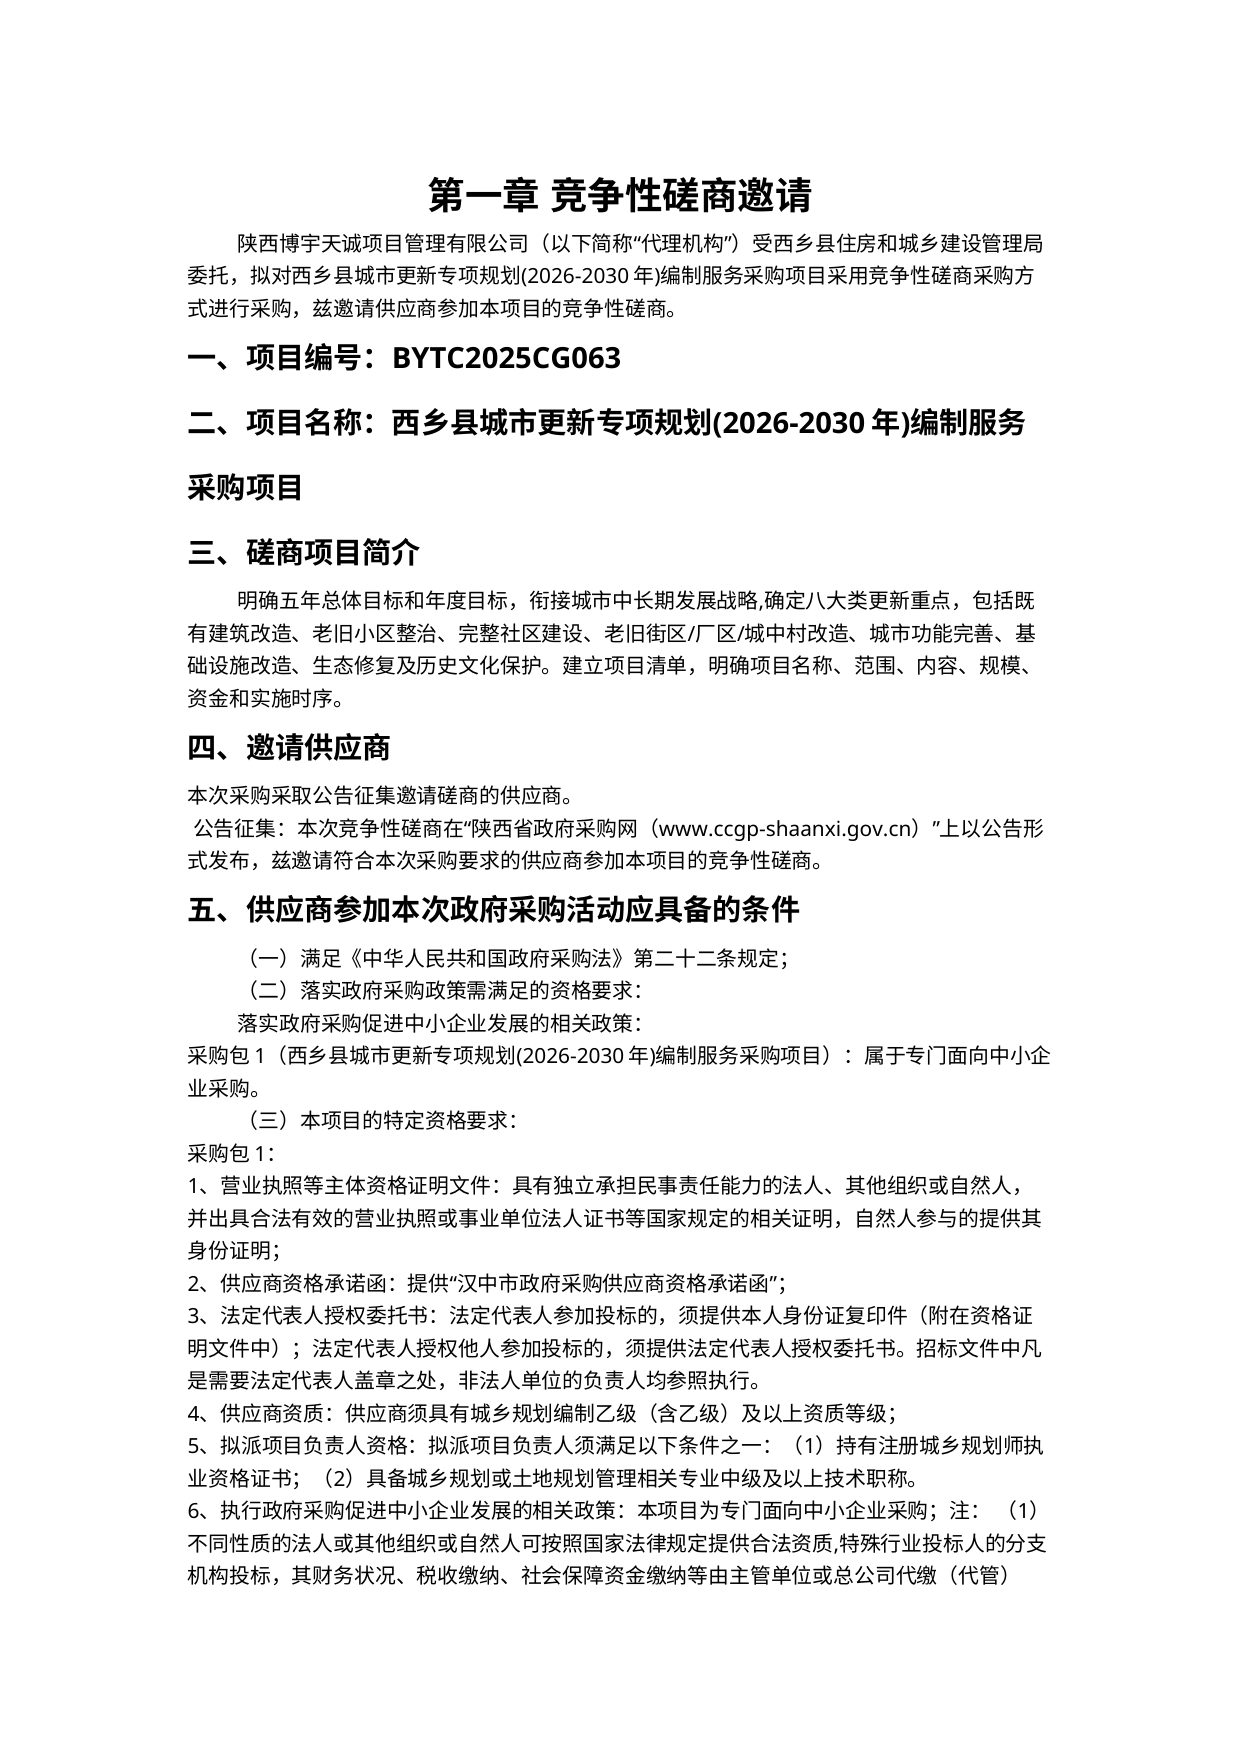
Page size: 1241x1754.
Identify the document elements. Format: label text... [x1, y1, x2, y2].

text （二）落实政府采购政策需满足的资格要求： [187, 974, 1053, 1007]
text 三、磋商项目简介 [187, 519, 1053, 584]
text 公告征集：本次竞争性磋商在“陕西省政府采购网（www.ccgp-shaanxi.gov.cn）”上以公告形式发布，兹邀请符合本次采购要求的供应商参加本项目的竞争性磋商。 [187, 812, 1053, 877]
text 陕西博宇天诚项目管理有限公司（以下简称“代理机构”）受西乡县住房和城乡建设管理局委托，拟对西乡县城市更新专项规划(2026-2030年)编制服务采购项目采用竞争性磋商采购方式进行采购，兹邀请供应商参加本项目的竞争性磋商。 [187, 227, 1053, 324]
text 明确五年总体目标和年度目标，衔接城市中长期发展战略,确定八大类更新重点，包括既有建筑改造、老旧小区整治、完整社区建设、老旧街区/厂区/城中村改造、城市功能完善、基础设施改造、生态修复及历史文化保护。建立项目清单，明确项目名称、范围、内容、规模、资金和实施时序。 [187, 584, 1053, 714]
text 第一章 竞争性磋商邀请 [187, 162, 1053, 227]
text 2、供应商资格承诺函：提供“汉中市政府采购供应商资格承诺函”； [187, 1267, 1053, 1299]
text 落实政府采购促进中小企业发展的相关政策： [187, 1007, 1053, 1039]
text 4、供应商资质：供应商须具有城乡规划编制乙级（含乙级）及以上资质等级； [187, 1397, 1053, 1429]
text 一、项目编号：BYTC2025CG063 [187, 324, 1053, 389]
text 1、营业执照等主体资格证明文件：具有独立承担民事责任能力的法人、其他组织或自然人，并出具合法有效的营业执照或事业单位法人证书等国家规定的相关证明，自然人参与的提供其身份证明； [187, 1169, 1053, 1267]
text （三）本项目的特定资格要求： [187, 1104, 1053, 1137]
text 3、法定代表人授权委托书：法定代表人参加投标的，须提供本人身份证复印件（附在资格证明文件中）；法定代表人授权他人参加投标的，须提供法定代表人授权委托书。招标文件中凡是需要法定代表人盖章之处，非法人单位的负责人均参照执行。 [187, 1299, 1053, 1397]
text 采购包1： [187, 1137, 1053, 1169]
text （一）满足《中华人民共和国政府采购法》第二十二条规定； [187, 942, 1053, 974]
text 采购包1（西乡县城市更新专项规划(2026-2030年)编制服务采购项目）：属于专门面向中小企业采购。 [187, 1039, 1053, 1104]
text 四、邀请供应商 [187, 714, 1053, 779]
text 5、拟派项目负责人资格：拟派项目负责人须满足以下条件之一：（1）持有注册城乡规划师执业资格证书；（2）具备城乡规划或土地规划管理相关专业中级及以上技术职称。 [187, 1429, 1053, 1494]
text 二、项目名称：西乡县城市更新专项规划(2026-2030年)编制服务采购项目 [187, 389, 1053, 519]
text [187, 1494, 1053, 1592]
text 本次采购采取公告征集邀请磋商的供应商。 [187, 779, 1053, 812]
text 五、供应商参加本次政府采购活动应具备的条件 [187, 877, 1053, 942]
